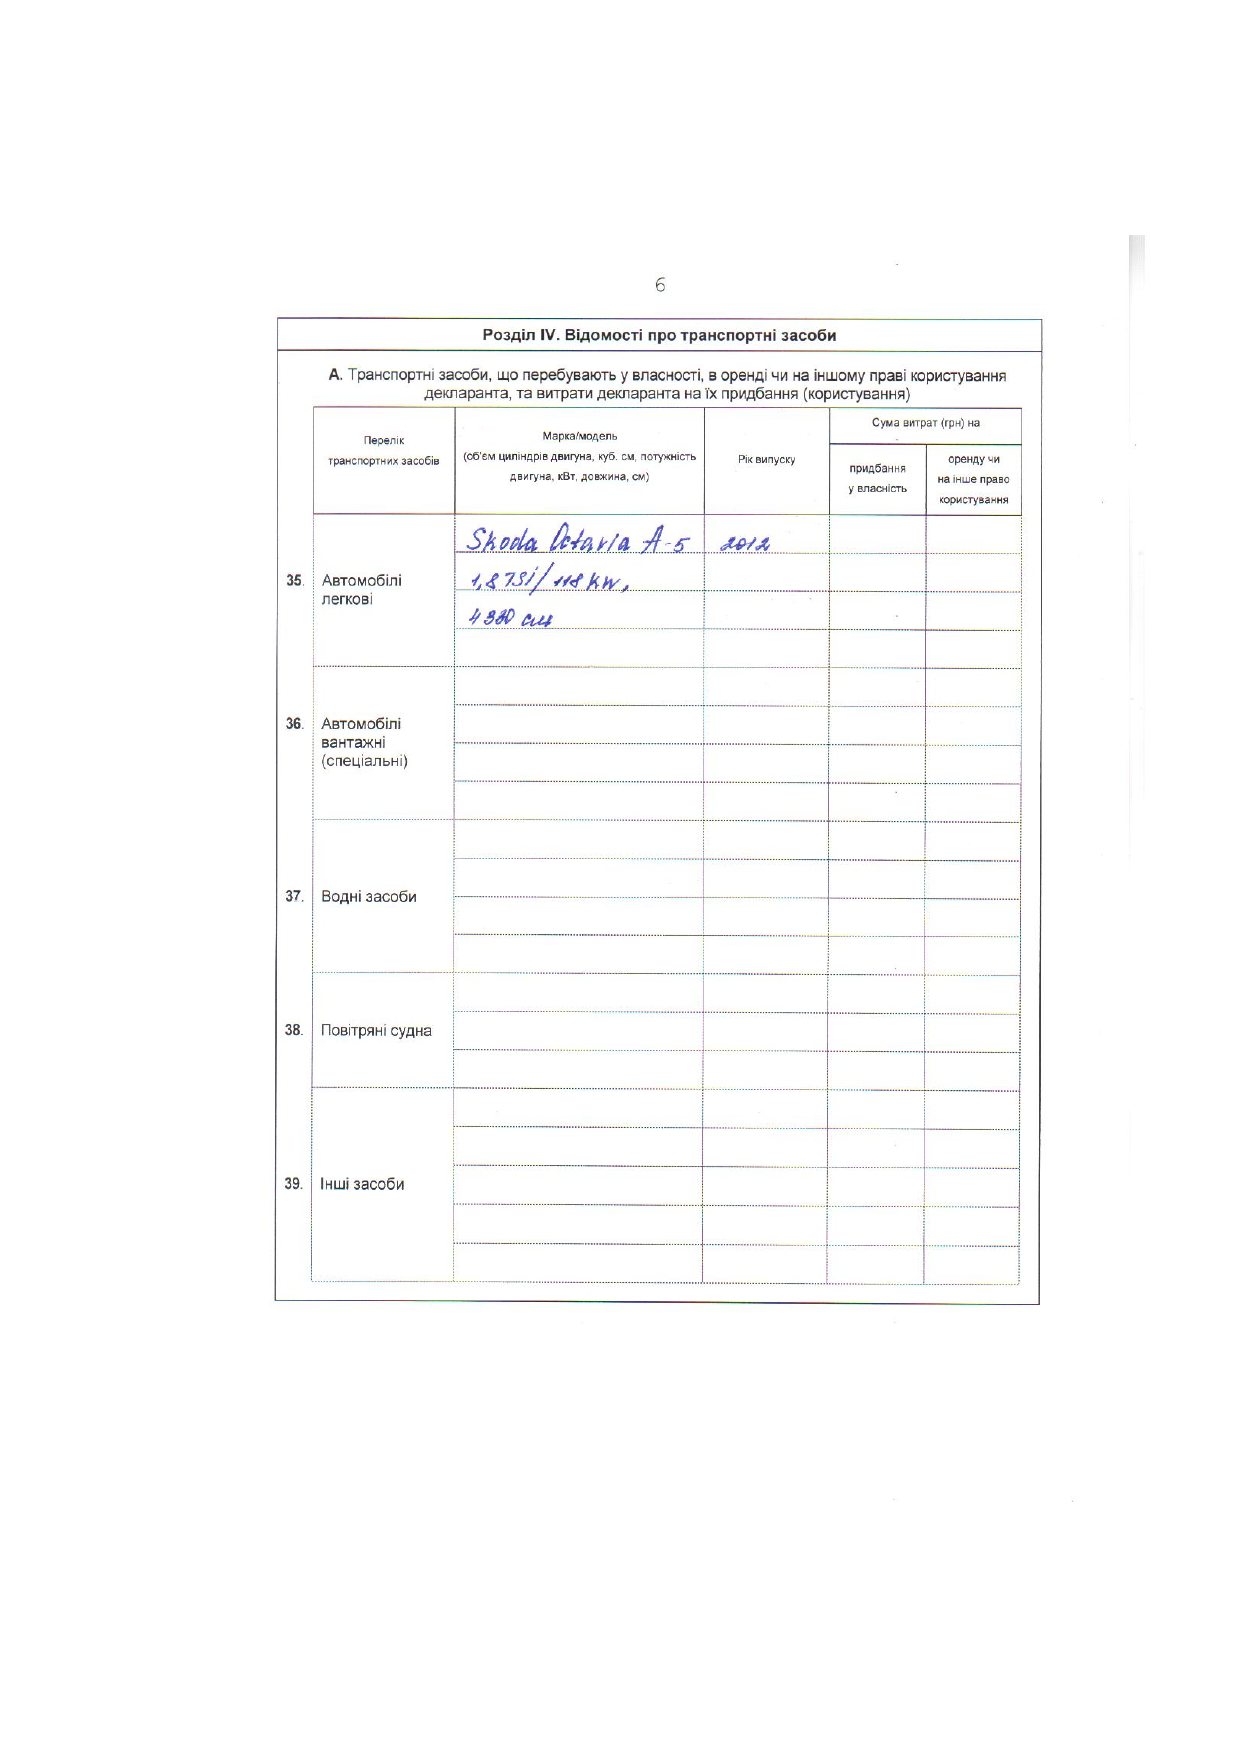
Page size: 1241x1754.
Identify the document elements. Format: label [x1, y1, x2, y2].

picture [177, 235, 1152, 1577]
